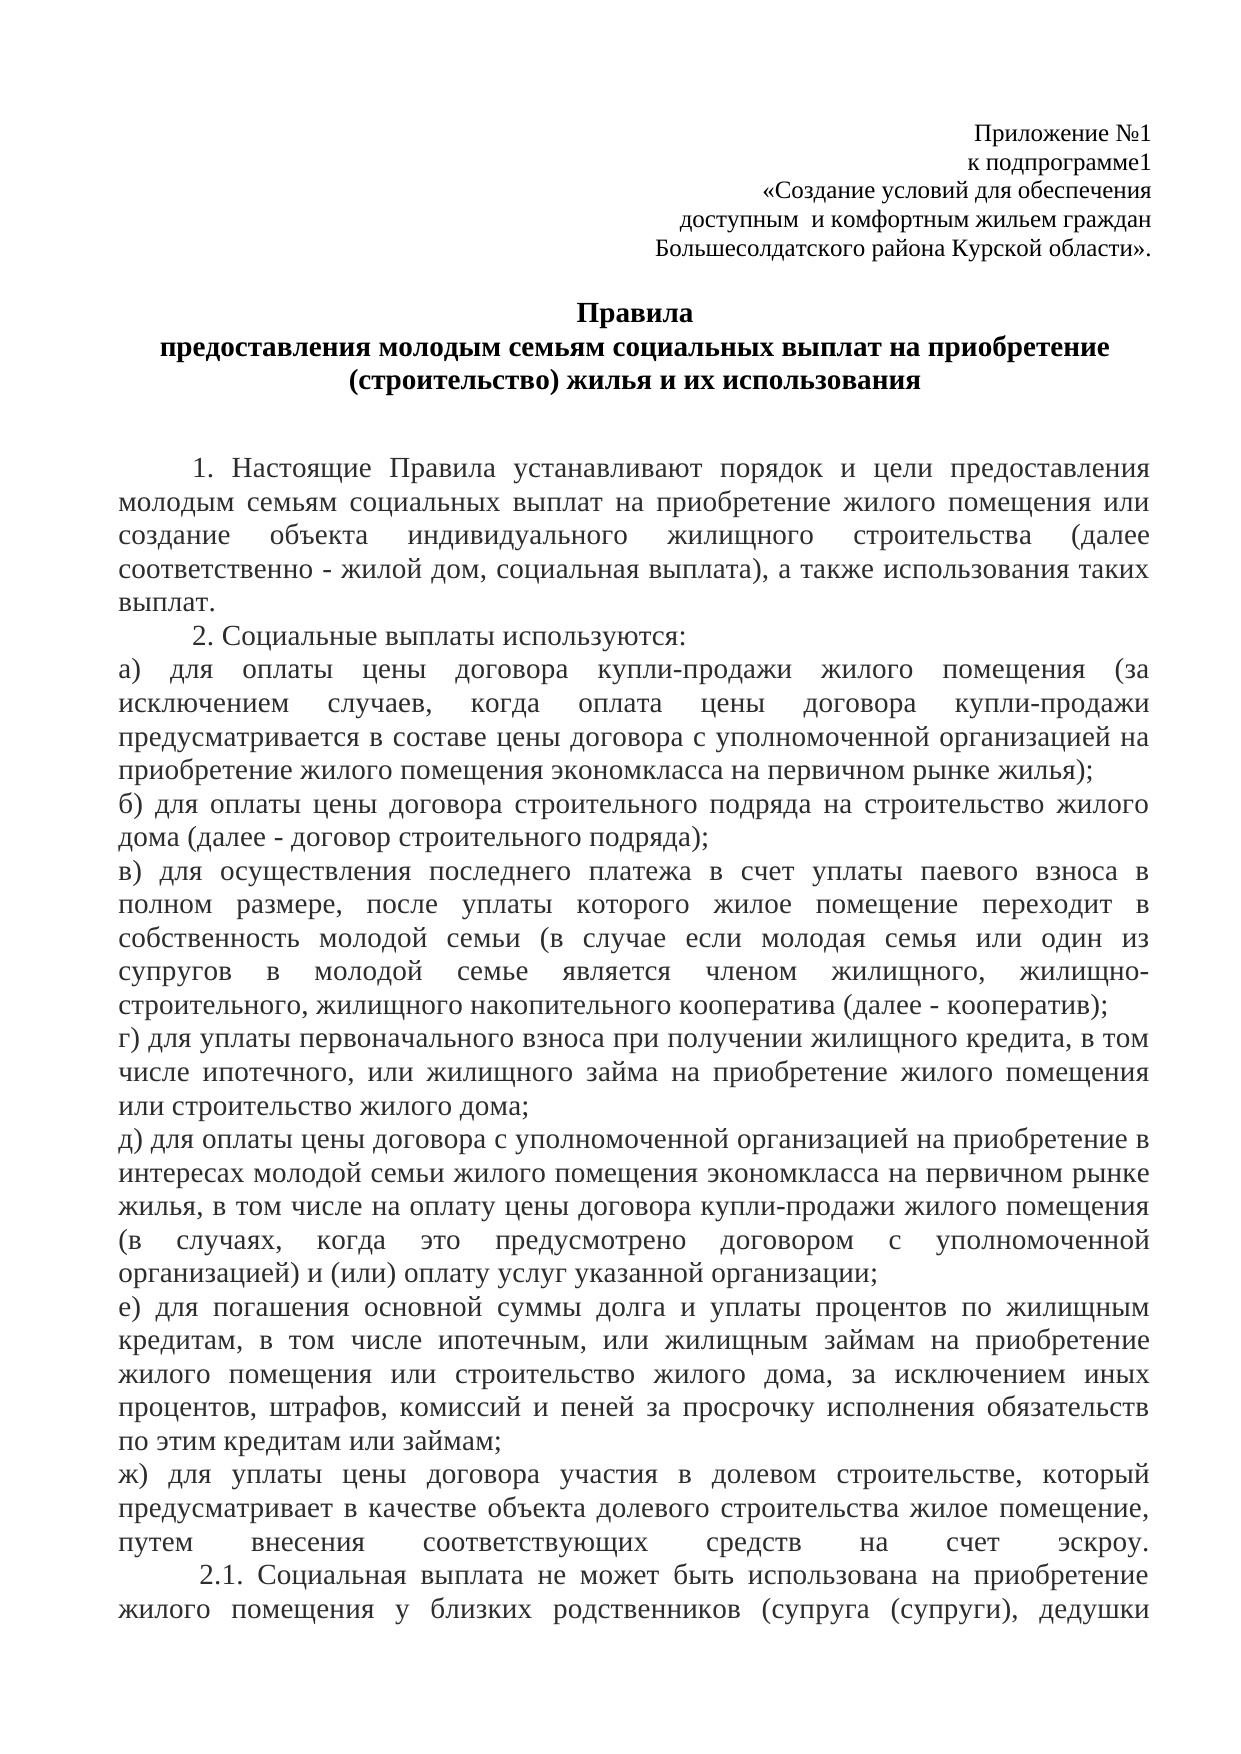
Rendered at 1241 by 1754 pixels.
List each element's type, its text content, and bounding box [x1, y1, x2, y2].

text а) для оплаты цены договора купли-продажи жилого помещения (за исключением случаев, когда оплата цены договора купли-продажи предусматривается в составе цены договора с уполномоченной организацией на приобретение жилого помещения экономкласса на первичном рынке жилья); [118, 652, 1152, 786]
text «Создание условий для обеспечения доступным и комфортным жильем граждан [118, 176, 1152, 233]
text 2. Социальные выплаты используются: [118, 618, 1152, 652]
subtitle Правила предоставления молодым семьям социальных выплат на приобретение (строительство) жилья и их использования [118, 262, 1152, 396]
text в) для осуществления последнего платежа в счет уплаты паевого взноса в полном размере, после уплаты которого жилое помещение переходит в собственность молодой семьи (в случае если молодая семья или один из супругов в молодой семье является членом жилищного, жилищно-строительного, жилищного накопительного кооператива (далее - кооператив); [118, 853, 1152, 1021]
text б) для оплаты цены договора строительного подряда на строительство жилого дома (далее - договор строительного подряда); [118, 786, 1152, 853]
text г) для уплаты первоначального взноса при получении жилищного кредита, в том числе ипотечного, или жилищного займа на приобретение жилого помещения или строительство жилого дома; [118, 1021, 1152, 1121]
text к подпрограмме1 [118, 147, 1152, 176]
text д) для оплаты цены договора с уполномоченной организацией на приобретение в интересах молодой семьи жилого помещения экономкласса на первичном рынке жилья, в том числе на оплату цены договора купли-продажи жилого помещения (в случаях, когда это предусмотрено договором с уполномоченной организацией) и (или) оплату услуг указанной организации; [118, 1121, 1152, 1289]
text Приложение №1 [118, 118, 1152, 147]
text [118, 1457, 1152, 1624]
text 1. Настоящие Правила устанавливают порядок и цели предоставления молодым семьям социальных выплат на приобретение жилого помещения или создание объекта индивидуального жилищного строительства (далее соответственно - жилой дом, социальная выплата), а также использования таких выплат. [118, 450, 1152, 618]
text Большесолдатского района Курской области». [118, 233, 1152, 262]
text е) для погашения основной суммы долга и уплаты процентов по жилищным кредитам, в том числе ипотечным, или жилищным займам на приобретение жилого помещения или строительство жилого дома, за исключением иных процентов, штрафов, комиссий и пеней за просрочку исполнения обязательств по этим кредитам или займам; [118, 1289, 1152, 1457]
